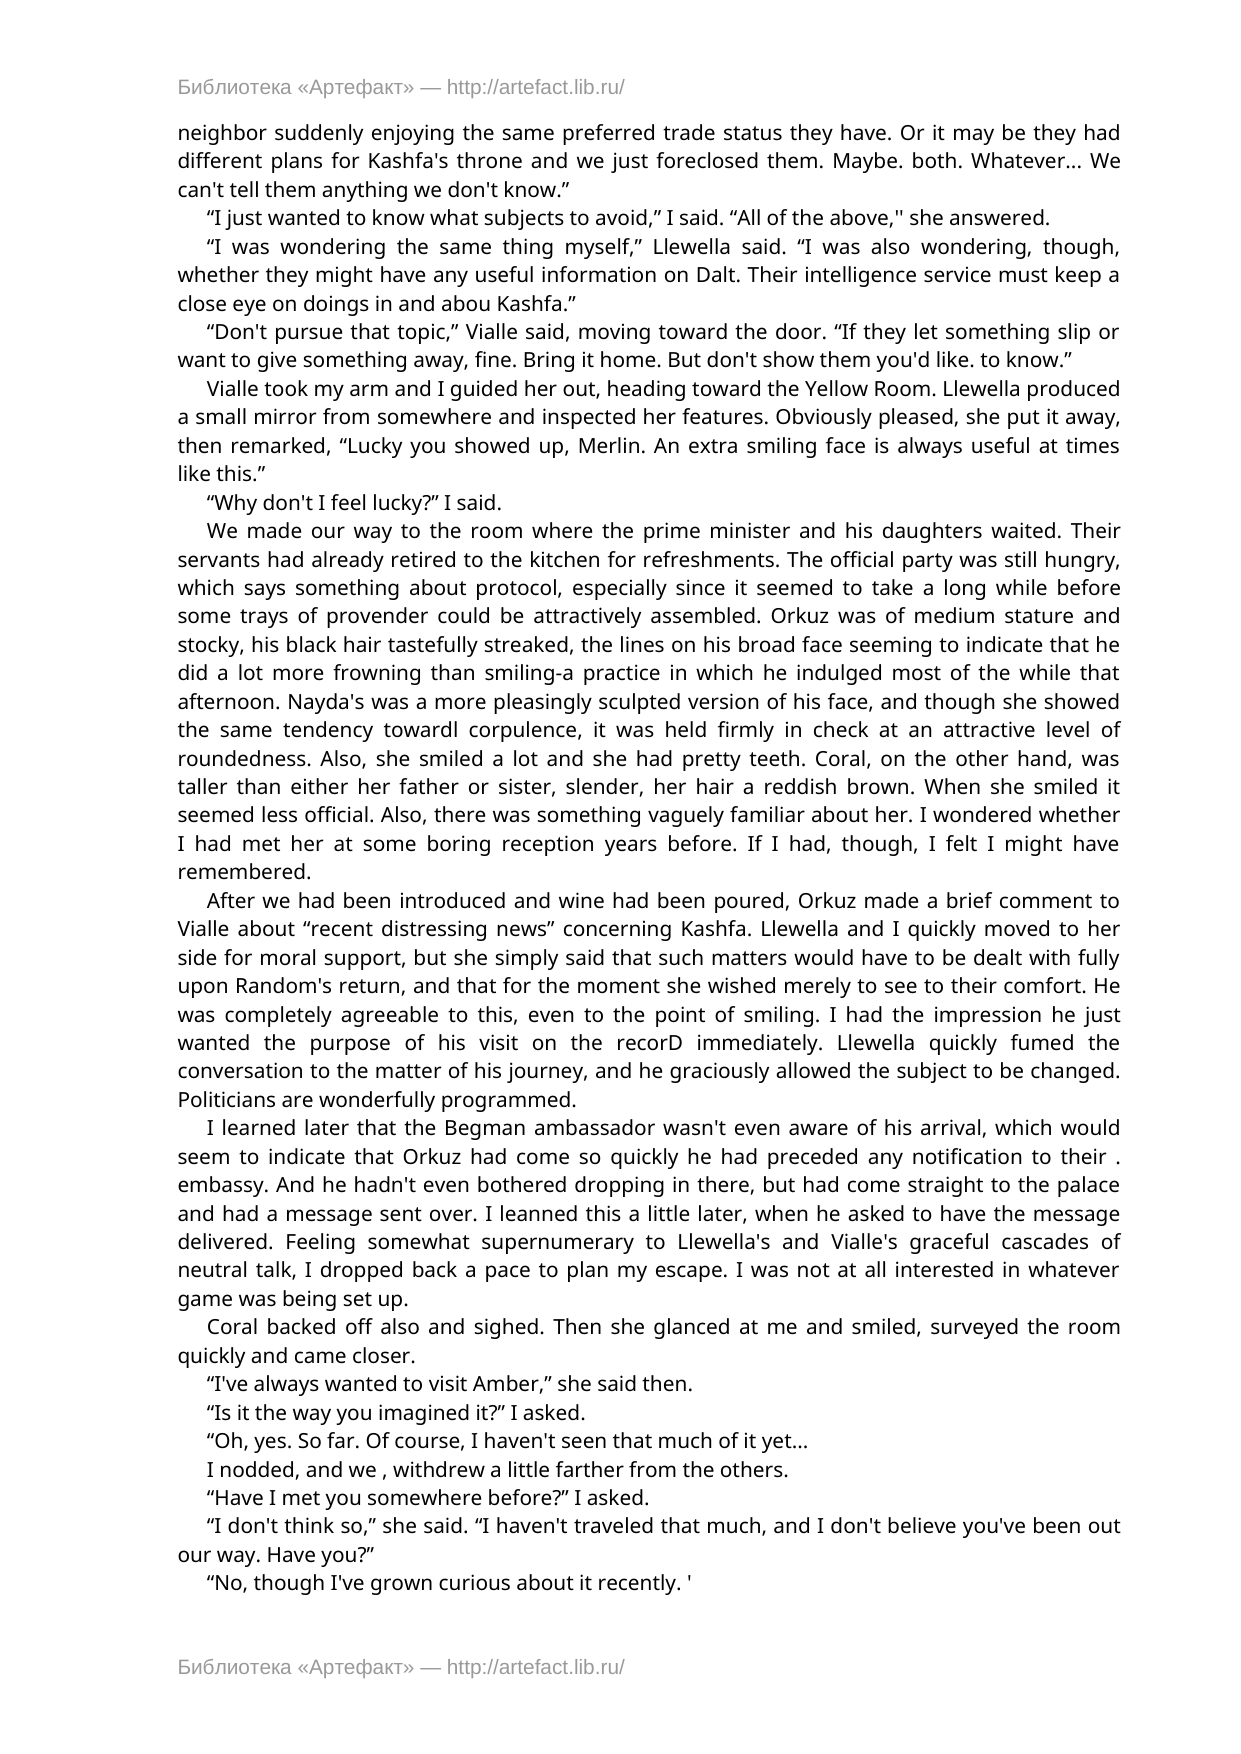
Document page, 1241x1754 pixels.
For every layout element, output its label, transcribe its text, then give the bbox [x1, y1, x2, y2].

text I nodded, and we , withdrew a little farther from the others. [177, 1455, 1122, 1483]
text We made our way to the room where the prime minister and his daughters waited. Their servants had already retired to the kitchen for refreshments. The official party was still hungry, which says something about protocol, especially since it seemed to take a long while before some trays of provender could be attractively assembled. Orkuz was of medium stature and stocky, his black hair tastefully streaked, the lines on his broad face seeming to indicate that he did a lot more frowning than smiling-a practice in which he indulged most of the while that afternoon. Nayda's was a more pleasingly sculpted version of his face, and though she showed the same tendency towardl corpulence, it was held firmly in check at an attractive level of roundedness. Also, she smiled a lot and she had pretty teeth. Coral, on the other hand, was taller than either her father or sister, slender, her hair a reddish brown. When she smiled it seemed less official. Also, there was something vaguely familiar about her. I wondered whether I had met her at some boring reception years before. If I had, though, I felt I might have remembered. [177, 516, 1122, 886]
text “Why don't I feel lucky?” I said. [177, 488, 1122, 516]
text “I was wondering the same thing myself,” Llewella said. “I was also wondering, though, whether they might have any useful information on Dalt. Their intelligence service must keep a close eye on doings in and abou Kashfa.” [177, 232, 1122, 317]
text “Oh, yes. So far. Of course, I haven't seen that much of it yet... [177, 1426, 1122, 1455]
text “Have I met you somewhere before?” I asked. [177, 1483, 1122, 1512]
text After we had been introduced and wine had been poured, Orkuz made a brief comment to Vialle about “recent distressing news” concerning Kashfa. Llewella and I quickly moved to her side for moral support, but she simply said that such matters would have to be dealt with fully upon Random's return, and that for the moment she wished merely to see to their comfort. He was completely agreeable to this, even to the point of smiling. I had the impression he just wanted the purpose of his visit on the recorD immediately. Llewella quickly fumed the conversation to the matter of his journey, and he graciously allowed the subject to be changed. Politicians are wonderfully programmed. [177, 886, 1122, 1113]
text “Is it the way you imagined it?” I asked. [177, 1398, 1122, 1426]
text I learned later that the Begman ambassador wasn't even aware of his arrival, which would seem to indicate that Orkuz had come so quickly he had preceded any notification to their . embassy. And he hadn't even bothered dropping in there, but had come straight to the palace and had a message sent over. I leanned this a little later, when he asked to have the message delivered. Feeling somewhat supernumerary to Llewella's and Vialle's graceful cascades of neutral talk, I dropped back a pace to plan my escape. I was not at all interested in whatever game was being set up. [177, 1113, 1122, 1312]
text “I've always wanted to visit Amber,” she said then. [177, 1369, 1122, 1398]
text “Don't pursue that topic,” Vialle said, moving toward the door. “If they let something slip or want to give something away, fine. Bring it home. But don't show them you'd like. to know.” [177, 317, 1122, 374]
text Vialle took my arm and I guided her out, heading toward the Yellow Room. Llewella produced a small mirror from somewhere and inspected her features. Obviously pleased, she put it away, then remarked, “Lucky you showed up, Merlin. An extra smiling face is always useful at times like this.” [177, 374, 1122, 488]
text “I just wanted to know what subjects to avoid,” I said. “All of the above,'' she answered. [177, 203, 1122, 232]
text “I don't think so,” she said. “I haven't traveled that much, and I don't believe you've been out our way. Have you?” [177, 1512, 1122, 1568]
text “No, though I've grown curious about it recently. ' [177, 1568, 1122, 1597]
text Coral backed off also and sighed. Then she glanced at me and smiled, surveyed the room quickly and came closer. [177, 1312, 1122, 1369]
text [177, 118, 1122, 203]
